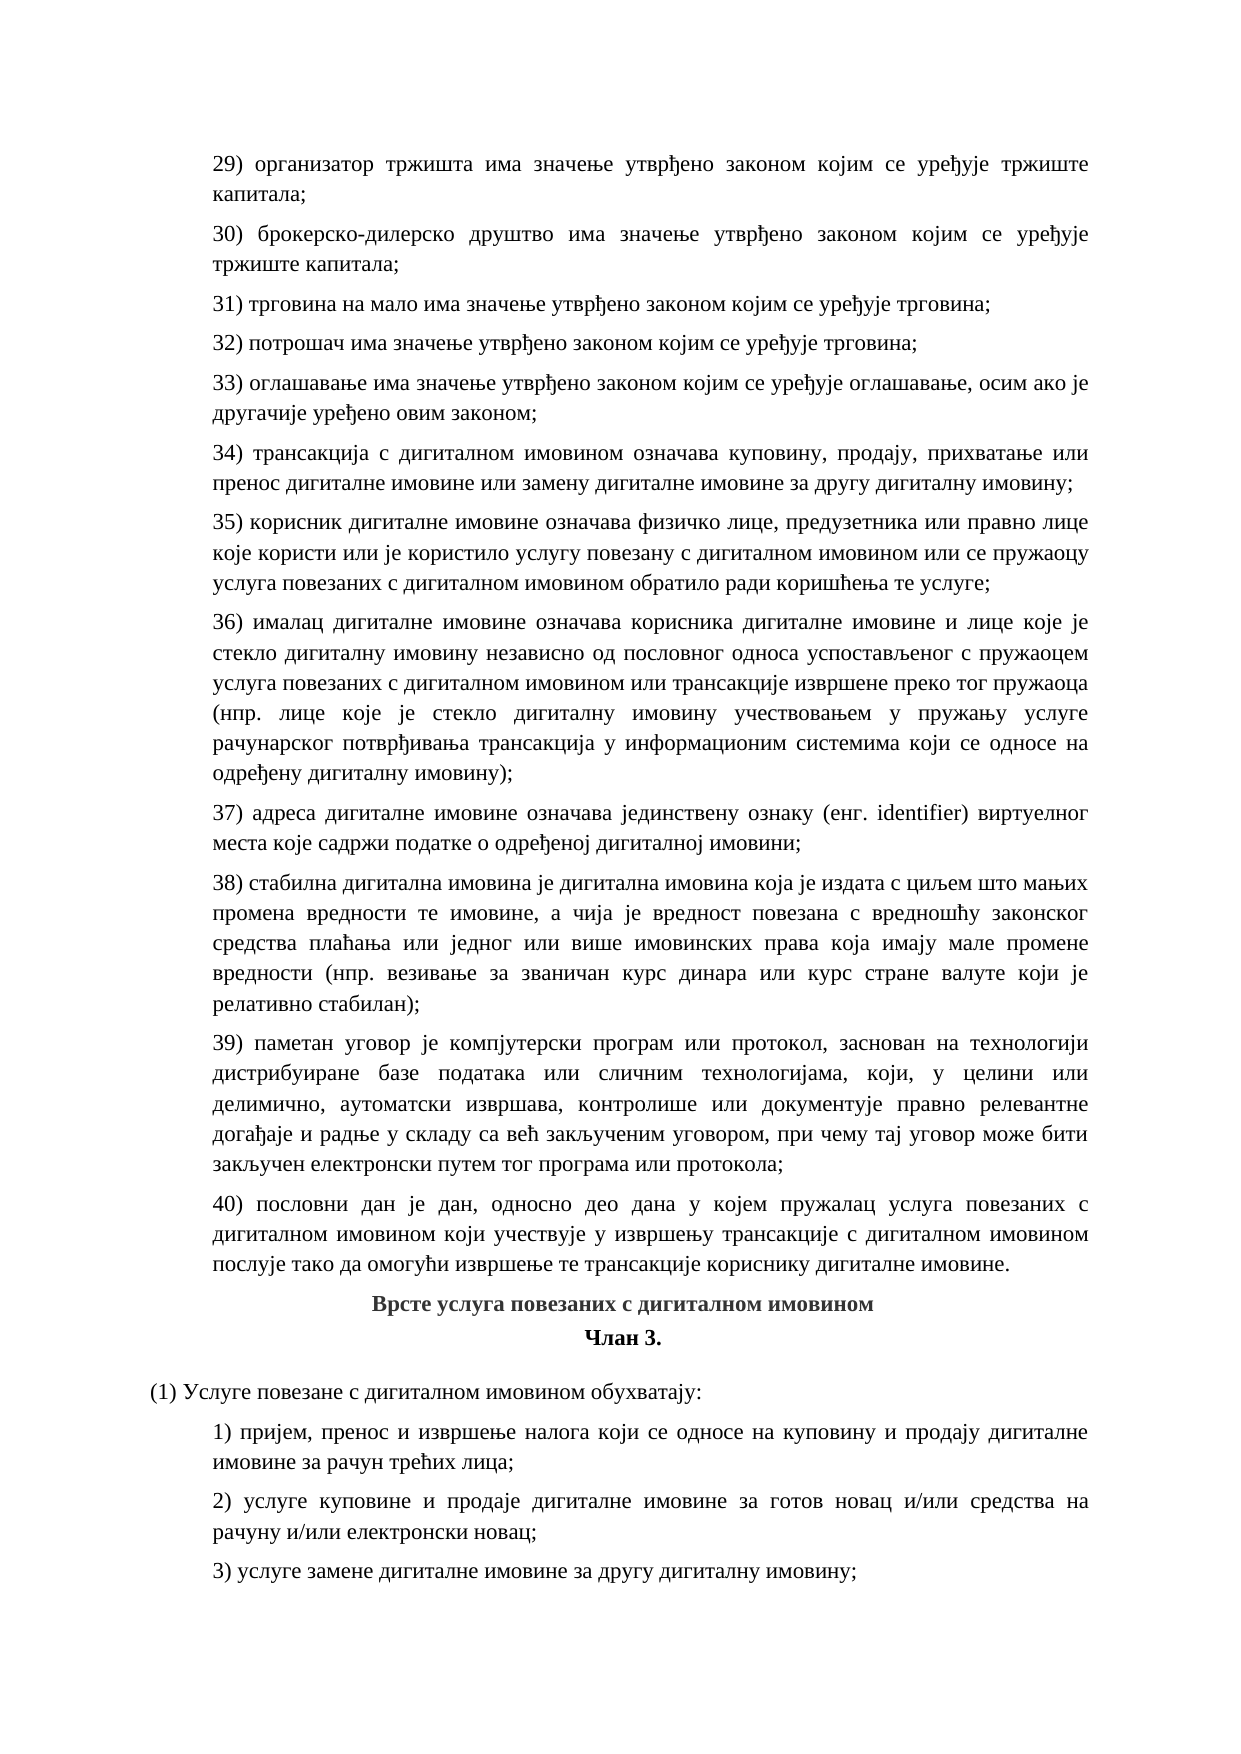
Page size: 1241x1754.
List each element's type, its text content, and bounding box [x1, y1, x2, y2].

text Члан 3. [150, 1324, 1090, 1351]
text (1) Услуге повезане с дигиталном имовином обухватају: [150, 1378, 1090, 1404]
text 32) потрошач има значење утврђено законом којим се уређује трговина; [212, 329, 1090, 356]
text 40) пословни дан је дан, односно део дана у којем пружалац услуга повезаних с дигиталном имовином који учествује у извршењу трансакције с дигиталном имовином послује тако да омогући извршење те трансакције кориснику дигиталне имовине. [212, 1189, 1090, 1276]
text 1) пријем, пренос и извршење налога који се односе на куповину и продају дигиталне имовине за рачун трећих лица; [212, 1418, 1090, 1474]
text 2) услуге куповине и продаје дигиталне имовине за готов новац и/или средства на рачуну и/или електронски новац; [212, 1487, 1090, 1544]
text 37) адреса дигиталне имовине означава јединствену ознаку (енг. identifier) виртуелног места које садржи податке о одређеној дигиталној имовини; [212, 799, 1090, 856]
text 30) брокерско-дилерско друштво има значење утврђено законом којим се уређује тржиште капитала; [212, 220, 1090, 276]
text Врсте услуга повезаних с дигиталном имовином [150, 1289, 1090, 1316]
text 35) корисник дигиталне имовине означава физичко лице, предузетника или правно лице које користи или је користило услугу повезану с дигиталном имовином или се пружаоцу услуга повезаних с дигиталном имовином обратило ради коришћења те услуге; [212, 508, 1090, 595]
text 34) трансакција с дигиталном имовином означава куповину, продају, прихватање или пренос дигиталне имовине или замену дигиталне имовине за другу дигиталну имовину; [212, 438, 1090, 495]
text 3) услуге замене дигиталне имовине за другу дигиталну имовину; [212, 1557, 1090, 1584]
text 33) оглашавање има значење утврђено законом којим се уређује оглашавање, осим ако је другачије уређено овим законом; [212, 369, 1090, 425]
text 38) стабилна дигитална имовина је дигитална имовина која је издата с циљем што мањих промена вредности те имовине, а чија је вредност повезана с вредношћу законског средства плаћања или једног или више имовинских права која имају мале промене вредности (нпр. везивање за званичан курс динара или курс стране валуте који је релативно стабилан); [212, 869, 1090, 1016]
text 36) ималац дигиталне имовине означава корисника дигиталне имовине и лице које је стекло дигиталну имовину независно од пословног односа успостављеног с пружаоцем услуга повезаних с дигиталном имовином или трансакције извршене преко тог пружаоца (нпр. лице које је стекло дигиталну имовину учествовањем у пружању услуге рачунарског потврђивања трансакција у информационим системима који се односе на одређену дигиталну имовину); [212, 608, 1090, 786]
text 31) трговина на мало има значење утврђено законом којим се уређује трговина; [212, 289, 1090, 316]
text 39) паметан уговор је компјутерски програм или протокол, заснован на технологији дистрибуиране базе података или сличним технологијама, који, у целини или делимично, аутоматски извршава, контролише или документује правно релевантне догађаје и радње у складу са већ закљученим уговором, при чему тај уговор може бити закључен електронски путем тог програма или протокола; [212, 1029, 1090, 1176]
text 29) организатор тржишта има значење утврђено законом којим се уређује тржиште капитала; [212, 150, 1090, 207]
